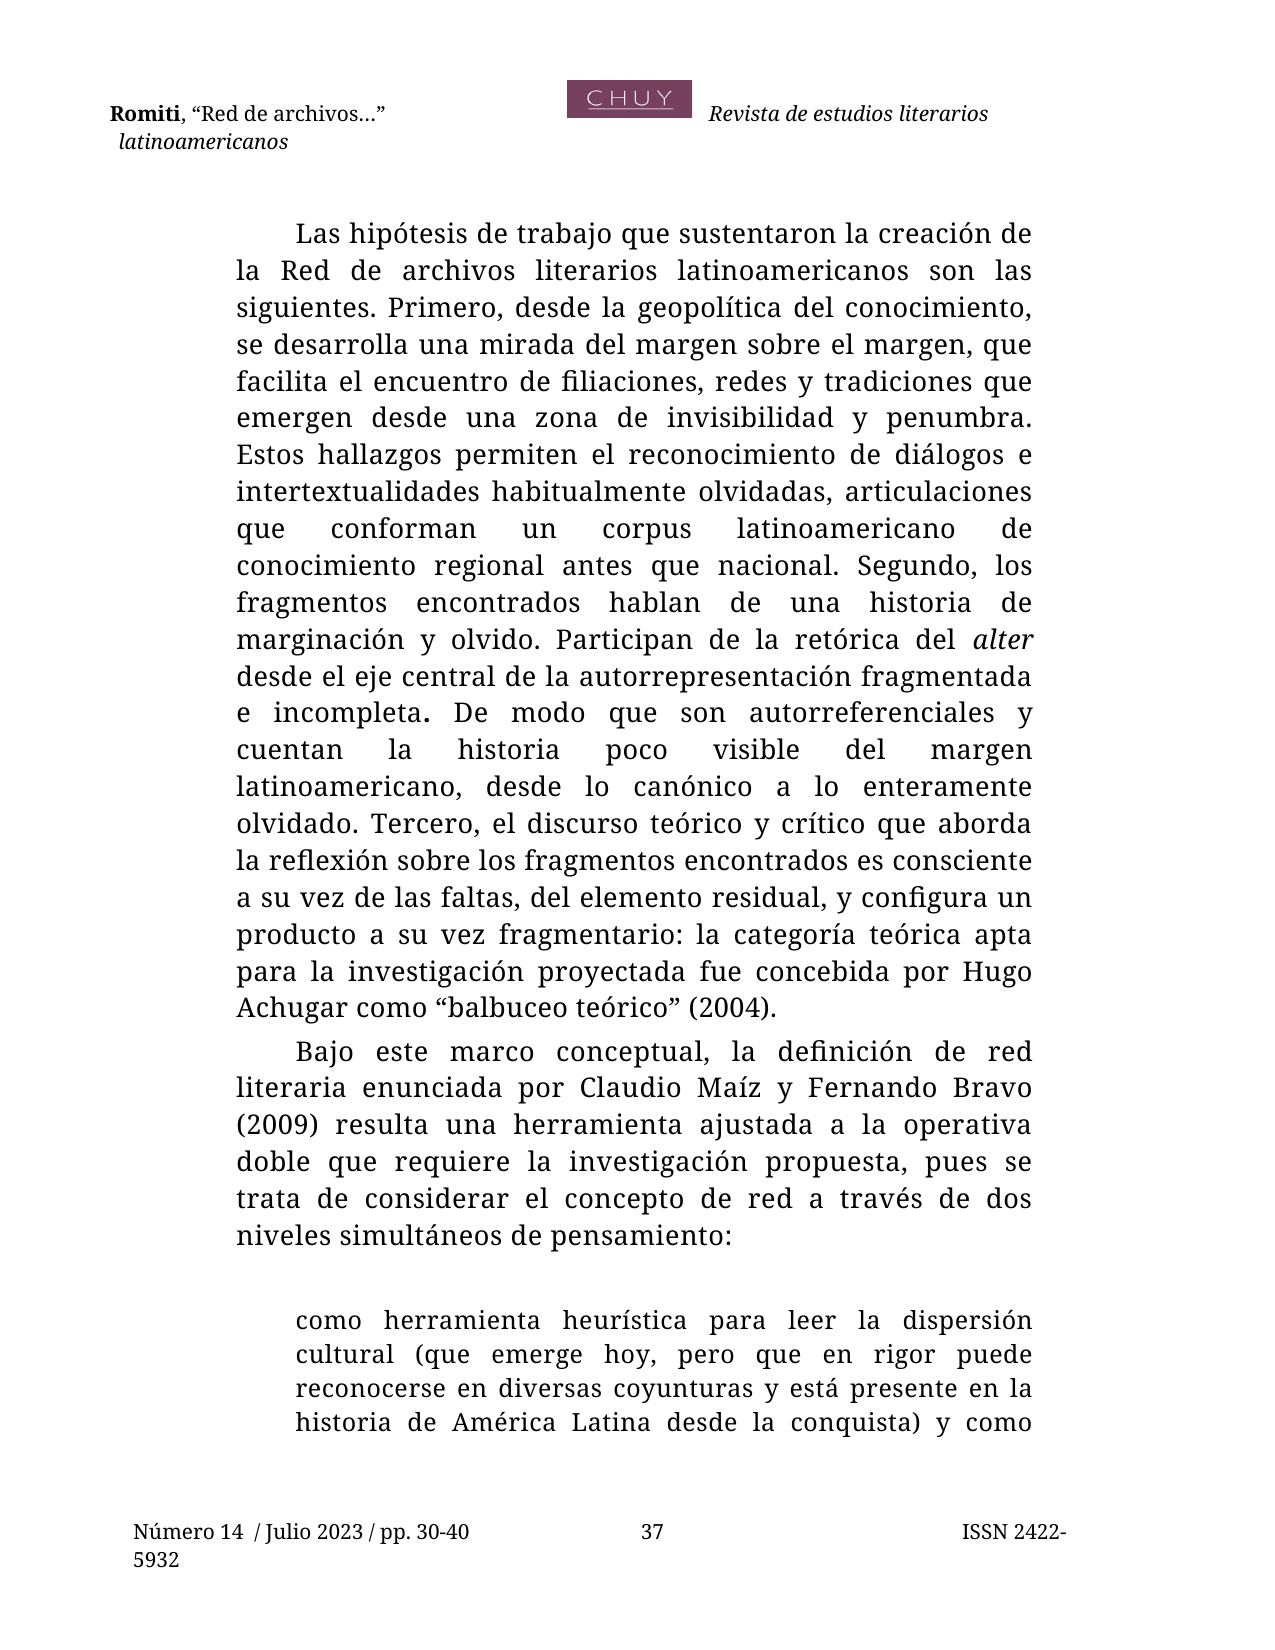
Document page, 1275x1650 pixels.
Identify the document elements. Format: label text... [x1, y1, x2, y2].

text Las hipótesis de trabajo que sustentaron la creación de la Red de archivos literarios latinoamericanos son las siguientes. Primero, desde la geopolítica del conocimiento, se desarrolla una mirada del margen sobre el margen, que facilita el encuentro de filiaciones, redes y tradiciones que emergen desde una zona de invisibilidad y penumbra. Estos hallazgos permiten el reconocimiento de diálogos e intertextualidades habitualmente olvidadas, articulaciones que conforman un corpus latinoamericano de conocimiento regional antes que nacional. Segundo, los fragmentos encontrados hablan de una historia de marginación y olvido. Participan de la retórica del alter desde el eje central de la autorrepresentación fragmentada e incompleta. De modo que son autorreferenciales y cuentan la historia poco visible del margen latinoamericano, desde lo canónico a lo enteramente olvidado. Tercero, el discurso teórico y crítico que aborda la reflexión sobre los fragmentos encontrados es consciente a su vez de las faltas, del elemento residual, y configura un producto a su vez fragmentario: la categoría teórica apta para la investigación proyectada fue concebida por Hugo Achugar como “balbuceo teórico” (2004). [236, 214, 1034, 1026]
text Bajo este marco conceptual, la definición de red literaria enunciada por Claudio Maíz y Fernando Bravo (2009) resulta una herramienta ajustada a la operativa doble que requiere la investigación propuesta, pues se trata de considerar el concepto de red a través de dos niveles simultáneos de pensamiento: [236, 1032, 1034, 1253]
picture [567, 80, 693, 118]
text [295, 1303, 1034, 1439]
